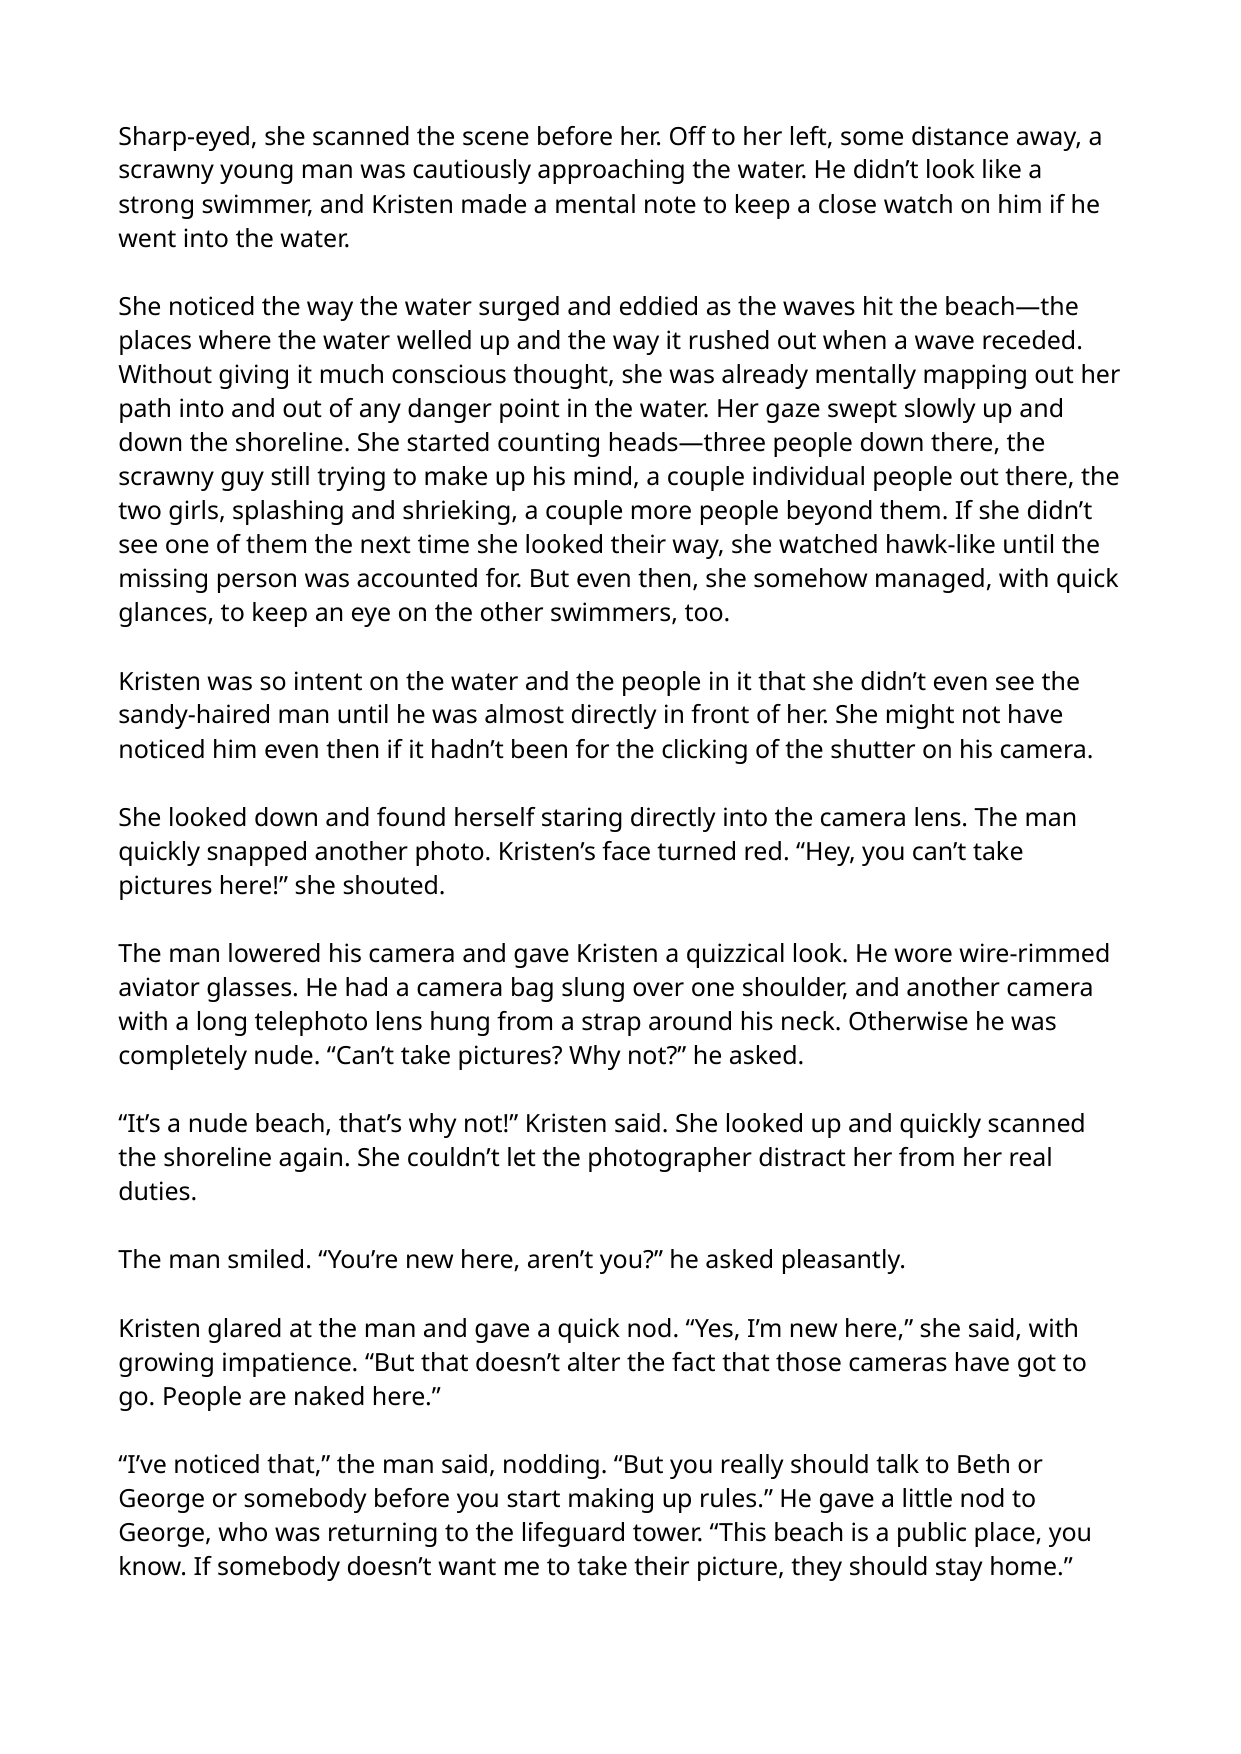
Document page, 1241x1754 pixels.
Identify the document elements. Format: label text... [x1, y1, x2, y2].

text She noticed the way the water surged and eddied as the waves hit the beach—the places where the water welled up and the way it rushed out when a wave receded. Without giving it much conscious thought, she was already mentally mapping out her path into and out of any danger point in the water. Her gaze swept slowly up and down the shoreline. She started counting heads—three people down there, the scrawny guy still trying to make up his mind, a couple individual people out there, the two girls, splashing and shrieking, a couple more people beyond them. If she didn’t see one of them the next time she looked their way, she watched hawk-like until the missing person was accounted for. But even then, she somehow managed, with quick glances, to keep an eye on the other swimmers, too. [118, 288, 1122, 629]
text Sharp-eyed, she scanned the scene before her. Off to her left, some distance away, a scrawny young man was cautiously approaching the water. He didn’t look like a strong swimmer, and Kristen made a mental note to keep a close watch on him if he went into the water. [118, 118, 1122, 254]
text Kristen glared at the man and gave a quick nod. “Yes, I’m new here,” she said, with growing impatience. “But that doesn’t alter the fact that those cameras have got to go. People are naked here.” [118, 1310, 1122, 1412]
text “It’s a nude beach, that’s why not!” Kristen said. She looked up and quickly scanned the shoreline again. She couldn’t let the photographer distract her from her real duties. [118, 1106, 1122, 1208]
text Kristen was so intent on the water and the people in it that she didn’t even see the sandy-haired man until he was almost directly in front of her. She might not have noticed him even then if it hadn’t been for the clicking of the shutter on his camera. [118, 663, 1122, 765]
text “I’ve noticed that,” the man said, nodding. “But you really should talk to Beth or George or somebody before you start making up rules.” He gave a little nod to George, who was returning to the lifeguard tower. “This beach is a public place, you know. If somebody doesn’t want me to take their picture, they should stay home.” [118, 1447, 1122, 1583]
text She looked down and found herself staring directly into the camera lens. The man quickly snapped another photo. Kristen’s face turned red. “Hey, you can’t take pictures here!” she shouted. [118, 799, 1122, 902]
text The man lowered his camera and gave Kristen a quizzical look. He wore wire-rimmed aviator glasses. He had a camera bag slung over one shoulder, and another camera with a long telephoto lens hung from a strap around his neck. Otherwise he was completely nude. “Can’t take pictures? Why not?” he asked. [118, 936, 1122, 1072]
text The man smiled. “You’re new here, aren’t you?” he asked pleasantly. [118, 1242, 1122, 1276]
